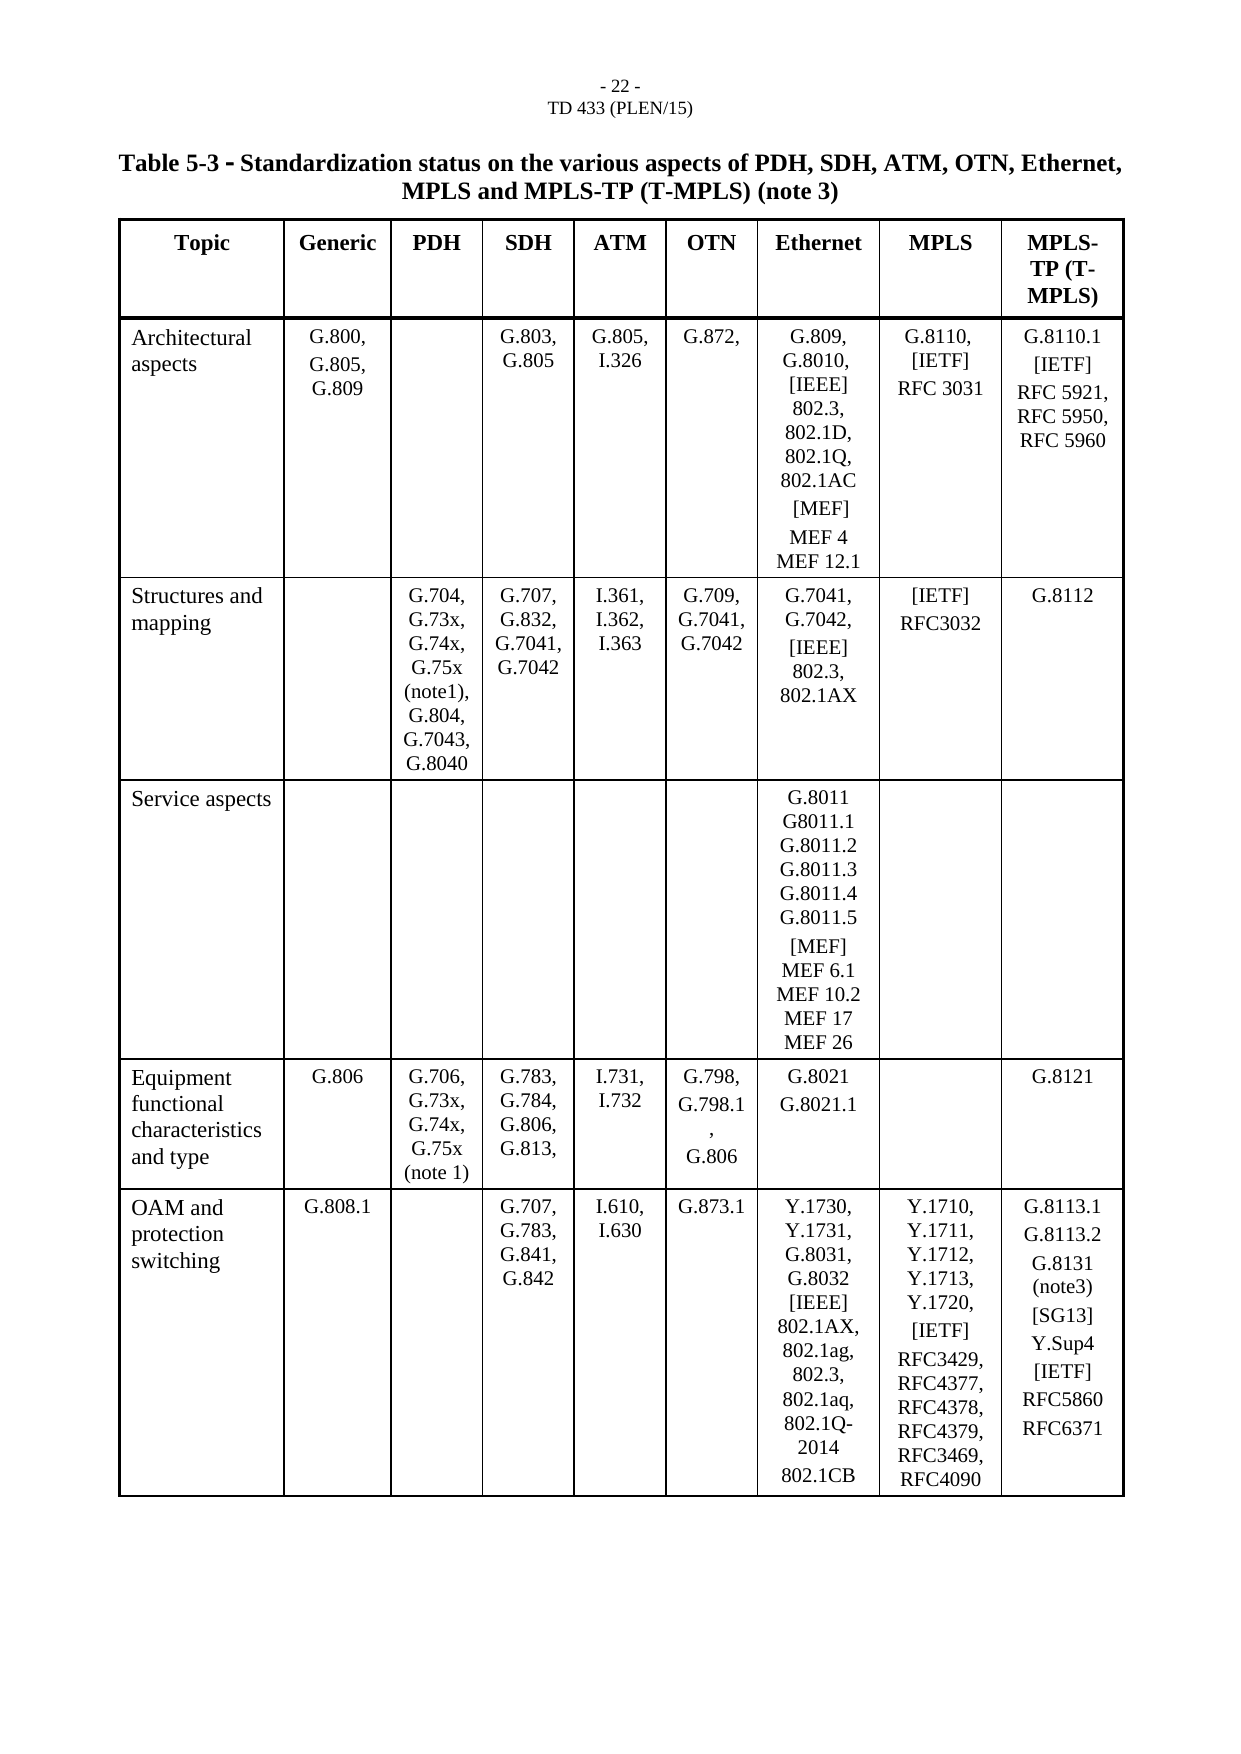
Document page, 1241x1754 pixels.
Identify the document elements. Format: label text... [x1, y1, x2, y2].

table_cell Structures and mapping [121, 578, 283, 779]
table_cell [285, 578, 390, 779]
table_cell G.805, I.326 [575, 320, 665, 577]
table_cell G.8112 [1002, 578, 1122, 779]
table_cell Y.1730, Y.1731, G.8031, G.8032 [IEEE] 802.1AX, 802.1ag, 802.3, 802.1aq, 802.1Q-2014 802.1CB [758, 1190, 879, 1495]
table_cell Architectural aspects [121, 320, 283, 577]
table_cell G.8110, [IETF] RFC 3031 [880, 320, 1001, 577]
table_cell Service aspects [121, 781, 283, 1058]
table_cell G.8110.1 [IETF] RFC 5921, RFC 5950, RFC 5960 [1002, 320, 1122, 577]
table_cell [880, 1060, 1001, 1188]
table_cell G.8113.1 G.8113.2 G.8131 (note3) [SG13] Y.Sup4 [IETF] RFC5860 RFC6371 [1002, 1190, 1122, 1495]
table_header OTN [667, 221, 757, 316]
table_cell G.709, G.7041, G.7042 [667, 578, 757, 779]
table_cell Y.1710, Y.1711, Y.1712, Y.1713, Y.1720, [IETF] RFC3429, RFC4377, RFC4378, RFC4379, RFC3469, RFC4090 [880, 1190, 1001, 1495]
table_cell [483, 781, 573, 1058]
table_cell I.610, I.630 [575, 1190, 665, 1495]
table_cell [392, 1190, 482, 1495]
table_cell G.809, G.8010, [IEEE] 802.3, 802.1D, 802.1Q, 802.1AC [MEF] MEF 4 MEF 12.1 [758, 320, 879, 577]
table_cell G.873.1 [667, 1190, 757, 1495]
table_cell G.803, G.805 [483, 320, 573, 577]
table_cell I.731, I.732 [575, 1060, 665, 1188]
table_cell G.706, G.73x, G.74x, G.75x (note 1) [392, 1060, 482, 1188]
table_cell G.707, G.832, G.7041, G.7042 [483, 578, 573, 779]
table_cell [1002, 781, 1122, 1058]
table_header SDH [483, 221, 573, 316]
table_cell OAM and protection switching [121, 1190, 283, 1495]
table_header Generic [285, 221, 390, 316]
table_cell G.783, G.784, G.806, G.813, [483, 1060, 573, 1188]
table_header MPLS [880, 221, 1001, 316]
table_header MPLS-TP (T-MPLS) [1002, 221, 1122, 316]
table_cell G.798, G.798.1, G.806 [667, 1060, 757, 1188]
table_cell G.8021 G.8021.1 [758, 1060, 879, 1188]
table_cell G.704, G.73x, G.74x, G.75x (note1), G.804, G.7043, G.8040 [392, 578, 482, 779]
table_header Topic [121, 221, 283, 316]
text Table 5-3 Standardization status on the various aspects of PDH, SDH, ATM, OTN, Ethernet, MPLS and MPLS-TP (T-MPLS) (note 3) [118, 148, 1122, 205]
table_cell [285, 781, 390, 1058]
table_cell [880, 781, 1001, 1058]
table_cell G.8121 [1002, 1060, 1122, 1188]
table_header Ethernet [758, 221, 879, 316]
table_cell G.707, G.783, G.841, G.842 [483, 1190, 573, 1495]
table_cell G.872, [667, 320, 757, 577]
table_cell [392, 320, 482, 577]
table_cell G.806 [285, 1060, 390, 1188]
table_cell I.361, I.362, I.363 [575, 578, 665, 779]
table_cell Equipment functional characteristics and type [121, 1060, 283, 1188]
table_cell [575, 781, 665, 1058]
table_header ATM [575, 221, 665, 316]
table_cell [667, 781, 757, 1058]
table_cell G.808.1 [285, 1190, 390, 1495]
table_cell G.800, G.805, G.809 [285, 320, 390, 577]
table_cell [IETF] RFC3032 [880, 578, 1001, 779]
table_cell G.8011 G8011.1 G.8011.2 G.8011.3 G.8011.4 G.8011.5 [MEF] MEF 6.1 MEF 10.2 MEF 17 MEF 26 [758, 781, 879, 1058]
table_cell G.7041, G.7042, [IEEE] 802.3, 802.1AX [758, 578, 879, 779]
table_cell [392, 781, 482, 1058]
table_header PDH [392, 221, 482, 316]
